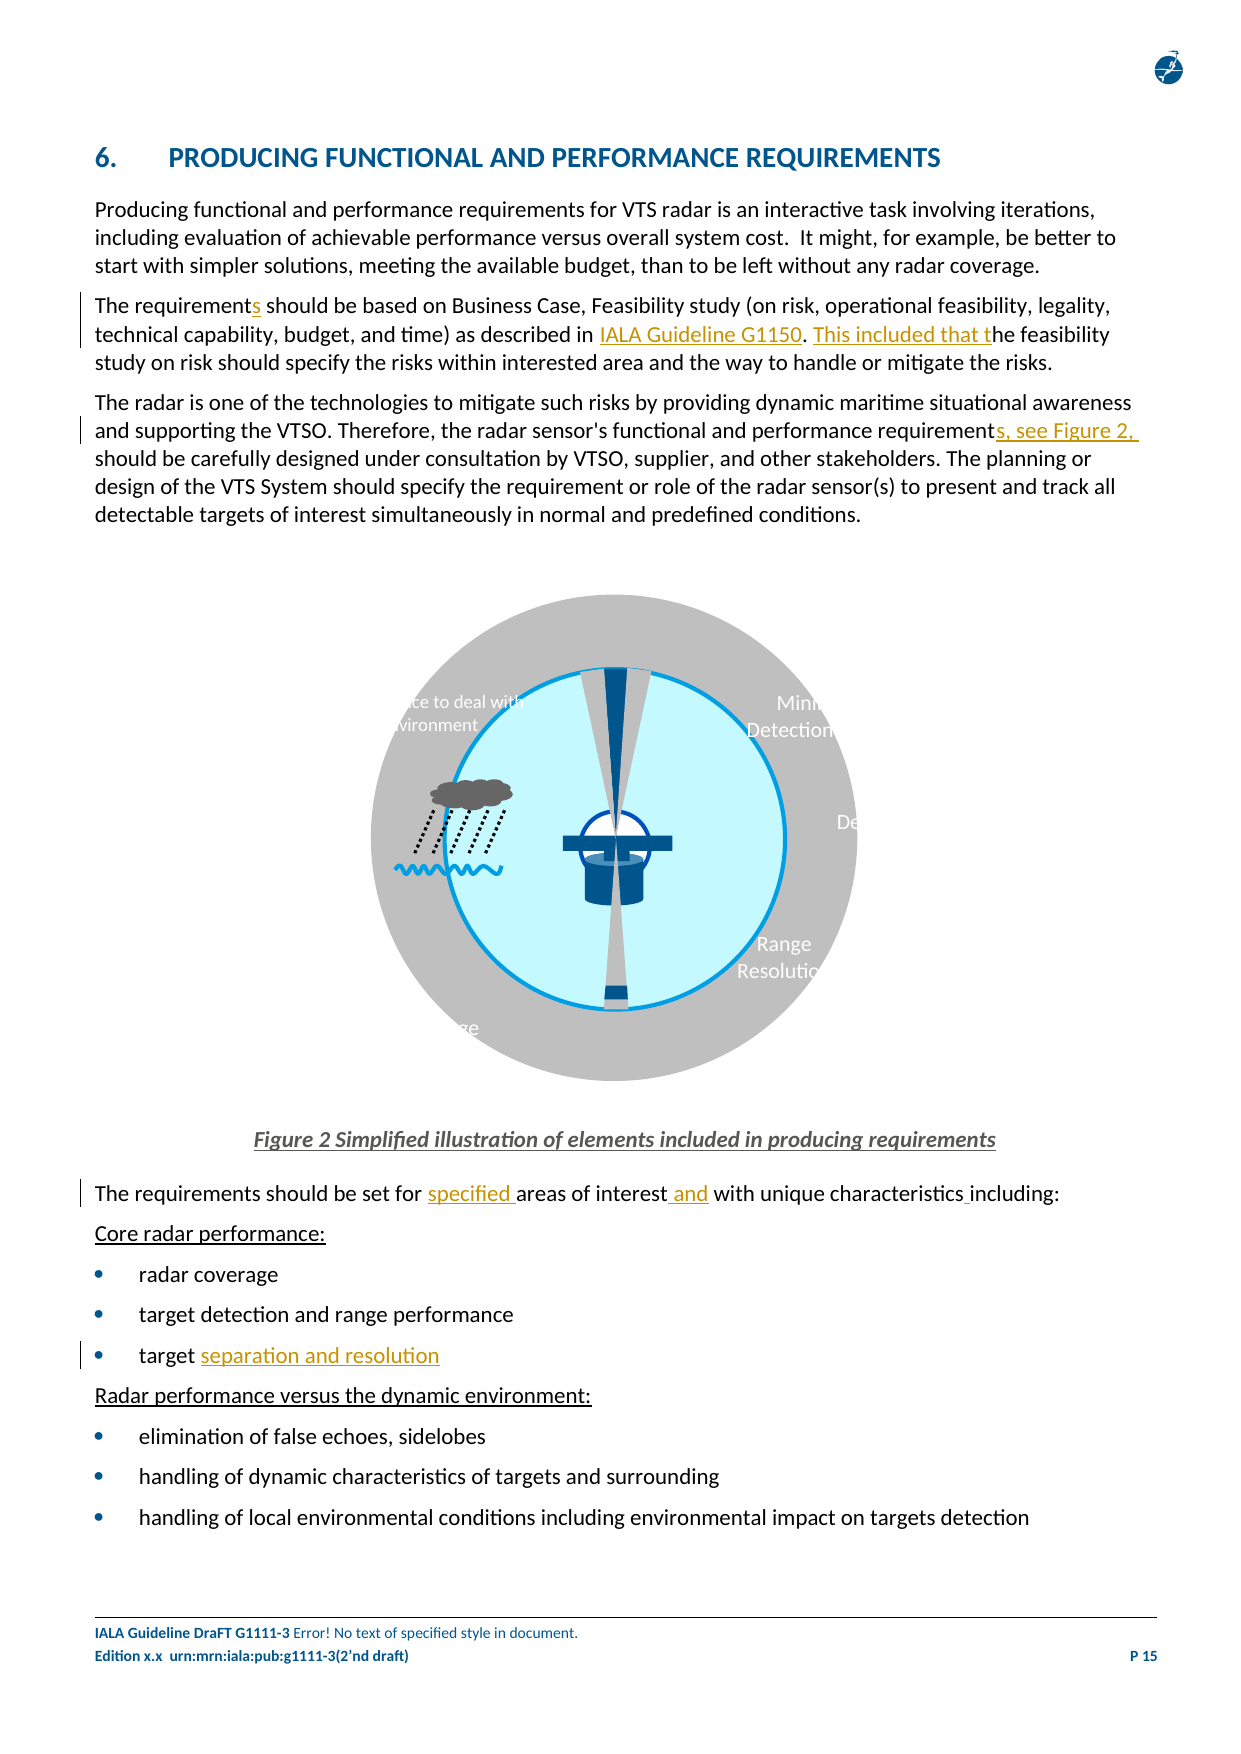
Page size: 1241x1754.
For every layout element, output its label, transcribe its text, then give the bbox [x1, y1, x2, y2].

subtitle Producing Functional and Performance requirements [94, 139, 1157, 174]
list The requirements should be set for areas of interest with unique characteristicsincluding: [94, 1179, 1157, 1207]
text radar coverage [94, 1260, 1157, 1288]
picture [1123, 0, 1241, 119]
list Producing functional and performance requirements for VTS radar is an interactive task involving iterations, including evaluation of achievable performance versus overall system cost. It might, for example, be better to start with simpler solutions, meeting the available budget, than to be left without any radar coverage. [94, 195, 1157, 279]
text target [94, 1341, 1157, 1369]
text elimination of false echoes, sidelobes [94, 1422, 1157, 1450]
text handling of dynamic characteristics of targets and surrounding [94, 1462, 1157, 1490]
list Core radar performance: [94, 1219, 1157, 1247]
list The requirement should be based on Business Case, Feasibility study (on risk, operational feasibility, legality, technical capability, budget, and time) as described in . he feasibility study on risk should specify the risks within interested area and the way to handle or mitigate the risks. [94, 292, 1157, 376]
text Figure Simplified illustration of elements included in producing requirements [94, 1126, 1157, 1154]
text target detection and range performance [94, 1300, 1157, 1328]
list The radar is one of the technologies to mitigate such risks by providing dynamic maritime situational awareness and supporting the VTSO. Therefore, the radar sensor's functional and performance requirement should be carefully designed under consultation by VTSO, supplier, and other stakeholders. The planning or design of the VTS System should specify the requirement or role of the radar sensor(s) to present and track all detectable targets of interest simultaneously in normal and predefined conditions. [94, 388, 1157, 528]
list Radar performance versus the dynamic environment: [94, 1381, 1157, 1409]
text handling of local environmental conditions including environmental impact on targets detection [94, 1503, 1157, 1531]
